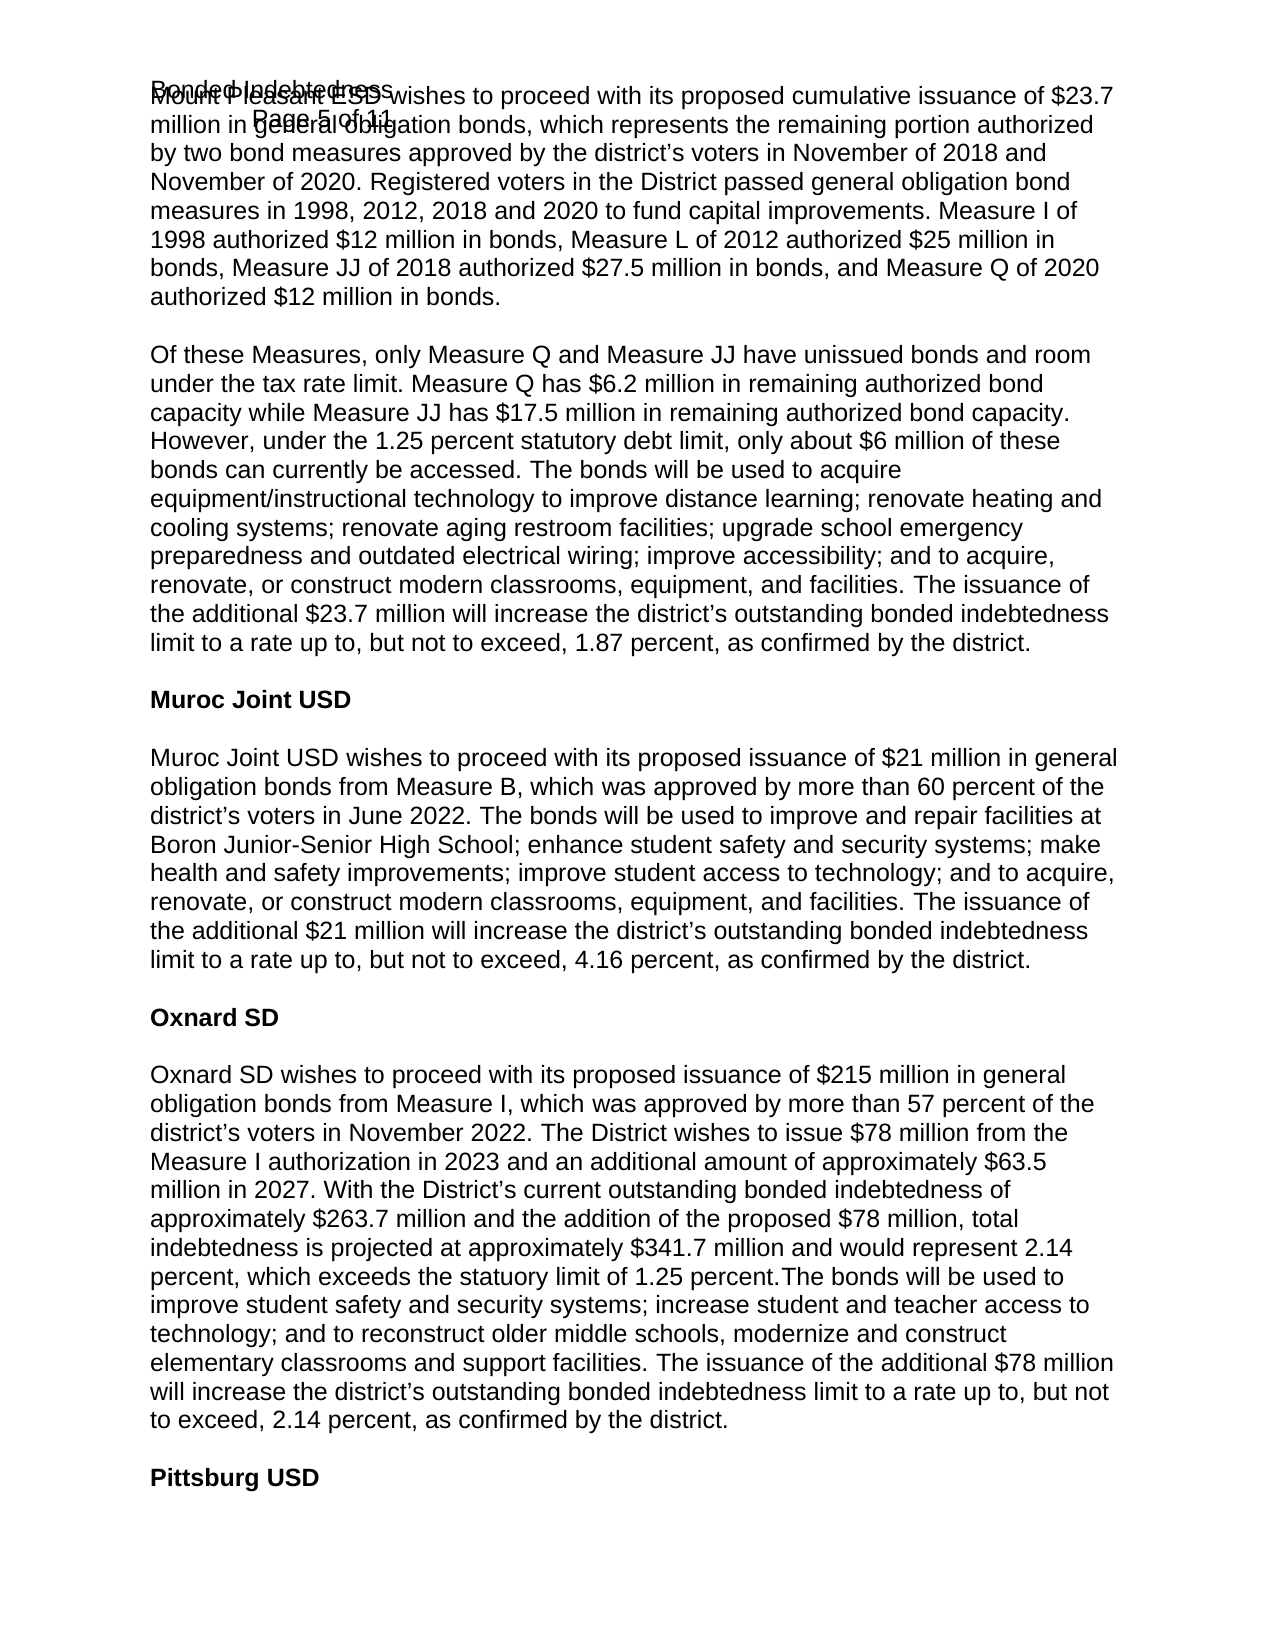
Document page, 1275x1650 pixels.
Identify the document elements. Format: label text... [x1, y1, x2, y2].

text Mount Pleasant ESD wishes to proceed with its proposed cumulative issuance of $23.7 million in general obligation bonds, which represents the remaining portion authorized by two bond measures approved by the district’s voters in November of 2018 and November of 2020. Registered voters in the District passed general obligation bond measures in 1998, 2012, 2018 and 2020 to fund capital improvements. Measure I of 1998 authorized $12 million in bonds, Measure L of 2012 authorized $25 million in bonds, Measure JJ of 2018 authorized $27.5 million in bonds, and Measure Q of 2020 authorized $12 million in bonds. [150, 81, 1125, 311]
text Muroc Joint USD [150, 686, 1125, 714]
text Of these Measures, only Measure Q and Measure JJ have unissued bonds and room under the tax rate limit. Measure Q has $6.2 million in remaining authorized bond capacity while Measure JJ has $17.5 million in remaining authorized bond capacity. However, under the 1.25 percent statutory debt limit, only about $6 million of these bonds can currently be accessed. The bonds will be used to acquire equipment/instructional technology to improve distance learning; renovate heating and cooling systems; renovate aging restroom facilities; upgrade school emergency preparedness and outdated electrical wiring; improve accessibility; and to acquire, renovate, or construct modern classrooms, equipment, and facilities. The issuance of the additional $23.7 million will increase the district’s outstanding bonded indebtedness limit to a rate up to, but not to exceed, 1.87 percent, as confirmed by the district. [150, 340, 1125, 656]
text Pittsburg USD [150, 1463, 1125, 1492]
text Oxnard SD [150, 1003, 1125, 1031]
text Muroc Joint USD wishes to proceed with its proposed issuance of $21 million in general obligation bonds from Measure B, which was approved by more than 60 percent of the district’s voters in June 2022. The bonds will be used to improve and repair facilities at Boron Junior-Senior High School; enhance student safety and security systems; make health and safety improvements; improve student access to technology; and to acquire, renovate, or construct modern classrooms, equipment, and facilities. The issuance of the additional $21 million will increase the district’s outstanding bonded indebtedness limit to a rate up to, but not to exceed, 4.16 percent, as confirmed by the district. [150, 743, 1125, 973]
text Oxnard SD wishes to proceed with its proposed issuance of $215 million in general obligation bonds from Measure I, which was approved by more than 57 percent of the district’s voters in November 2022. The District wishes to issue $78 million from the Measure I authorization in 2023 and an additional amount of approximately $63.5 million in 2027. With the District’s current outstanding bonded indebtedness of approximately $263.7 million and the addition of the proposed $78 million, total indebtedness is projected at approximately $341.7 million and would represent 2.14 percent, which exceeds the statuory limit of 1.25 percent.The bonds will be used to improve student safety and security systems; increase student and teacher access to technology; and to reconstruct older middle schools, modernize and construct elementary classrooms and support facilities. The issuance of the additional $78 million will increase the district’s outstanding bonded indebtedness limit to a rate up to, but not to exceed, 2.14 percent, as confirmed by the district. [150, 1061, 1125, 1434]
